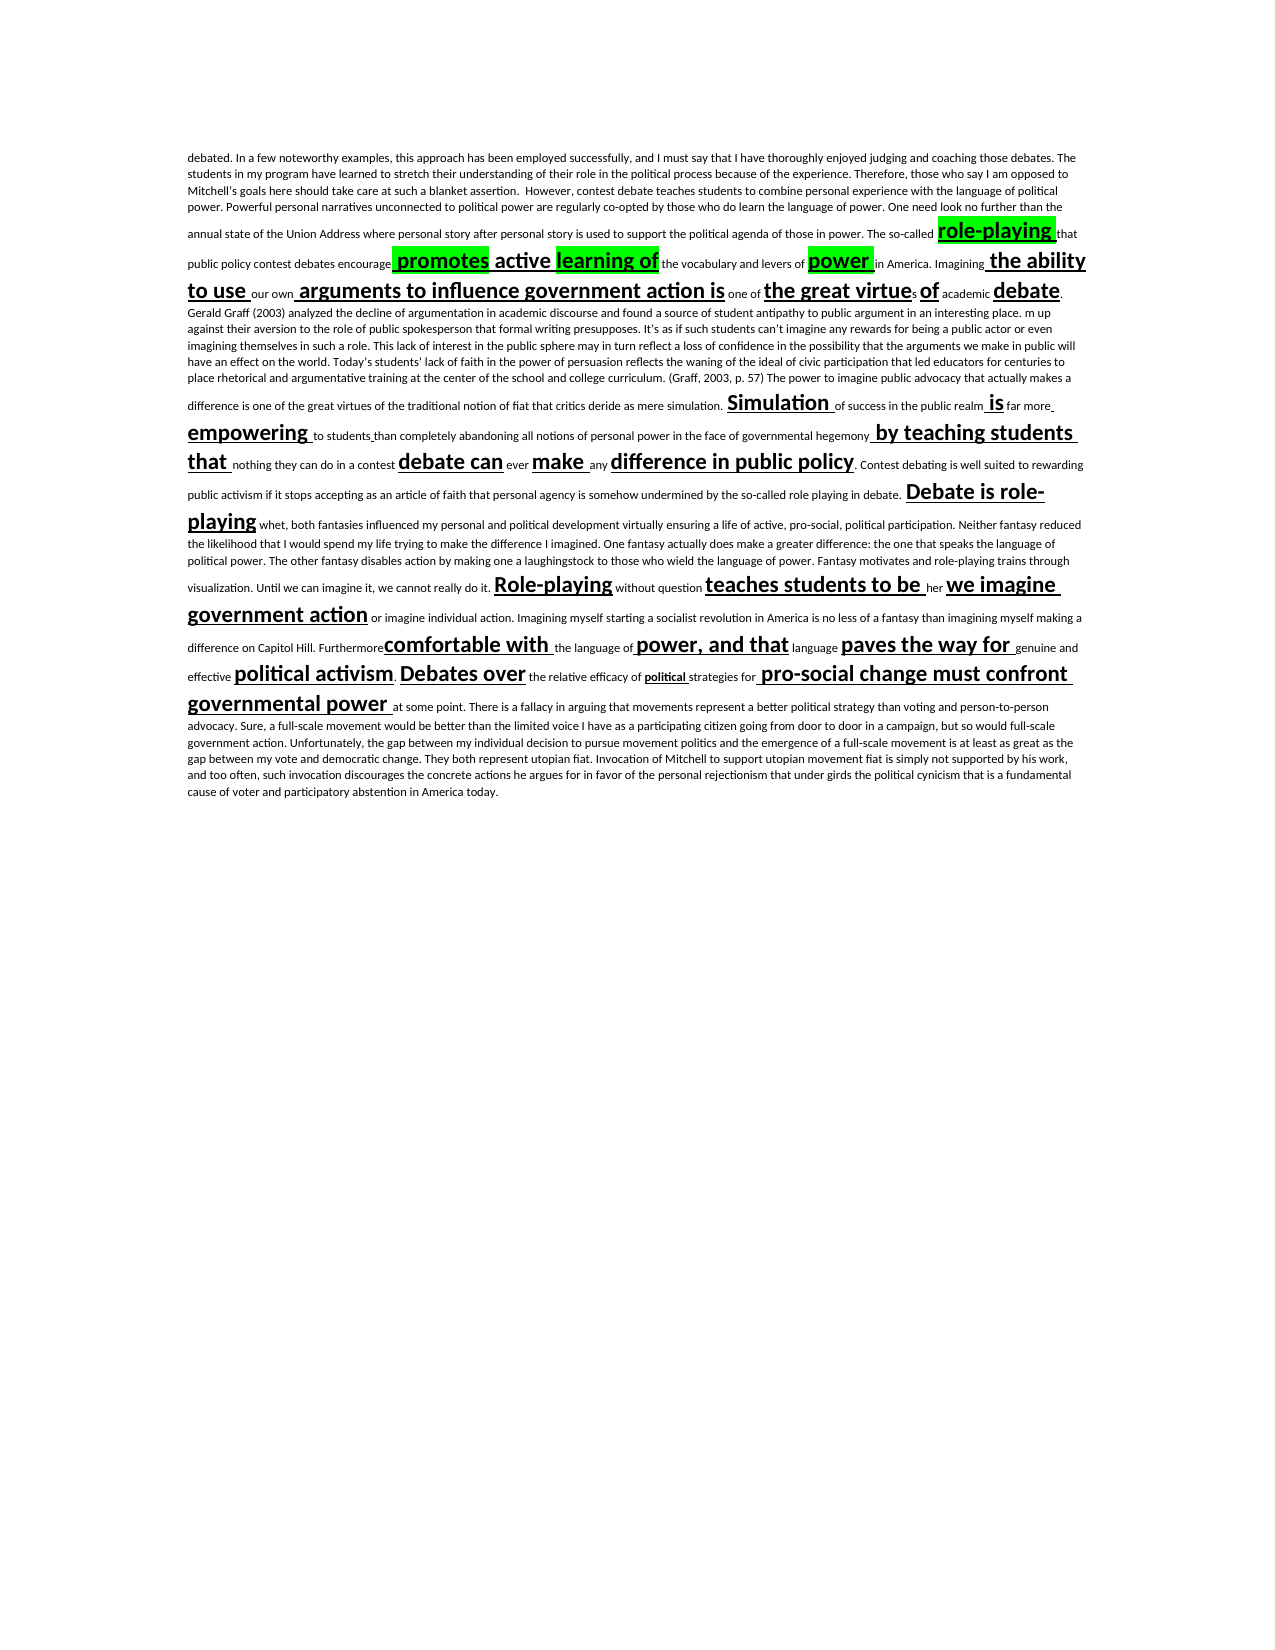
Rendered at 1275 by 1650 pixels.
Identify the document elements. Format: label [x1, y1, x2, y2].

text [187, 150, 1087, 799]
